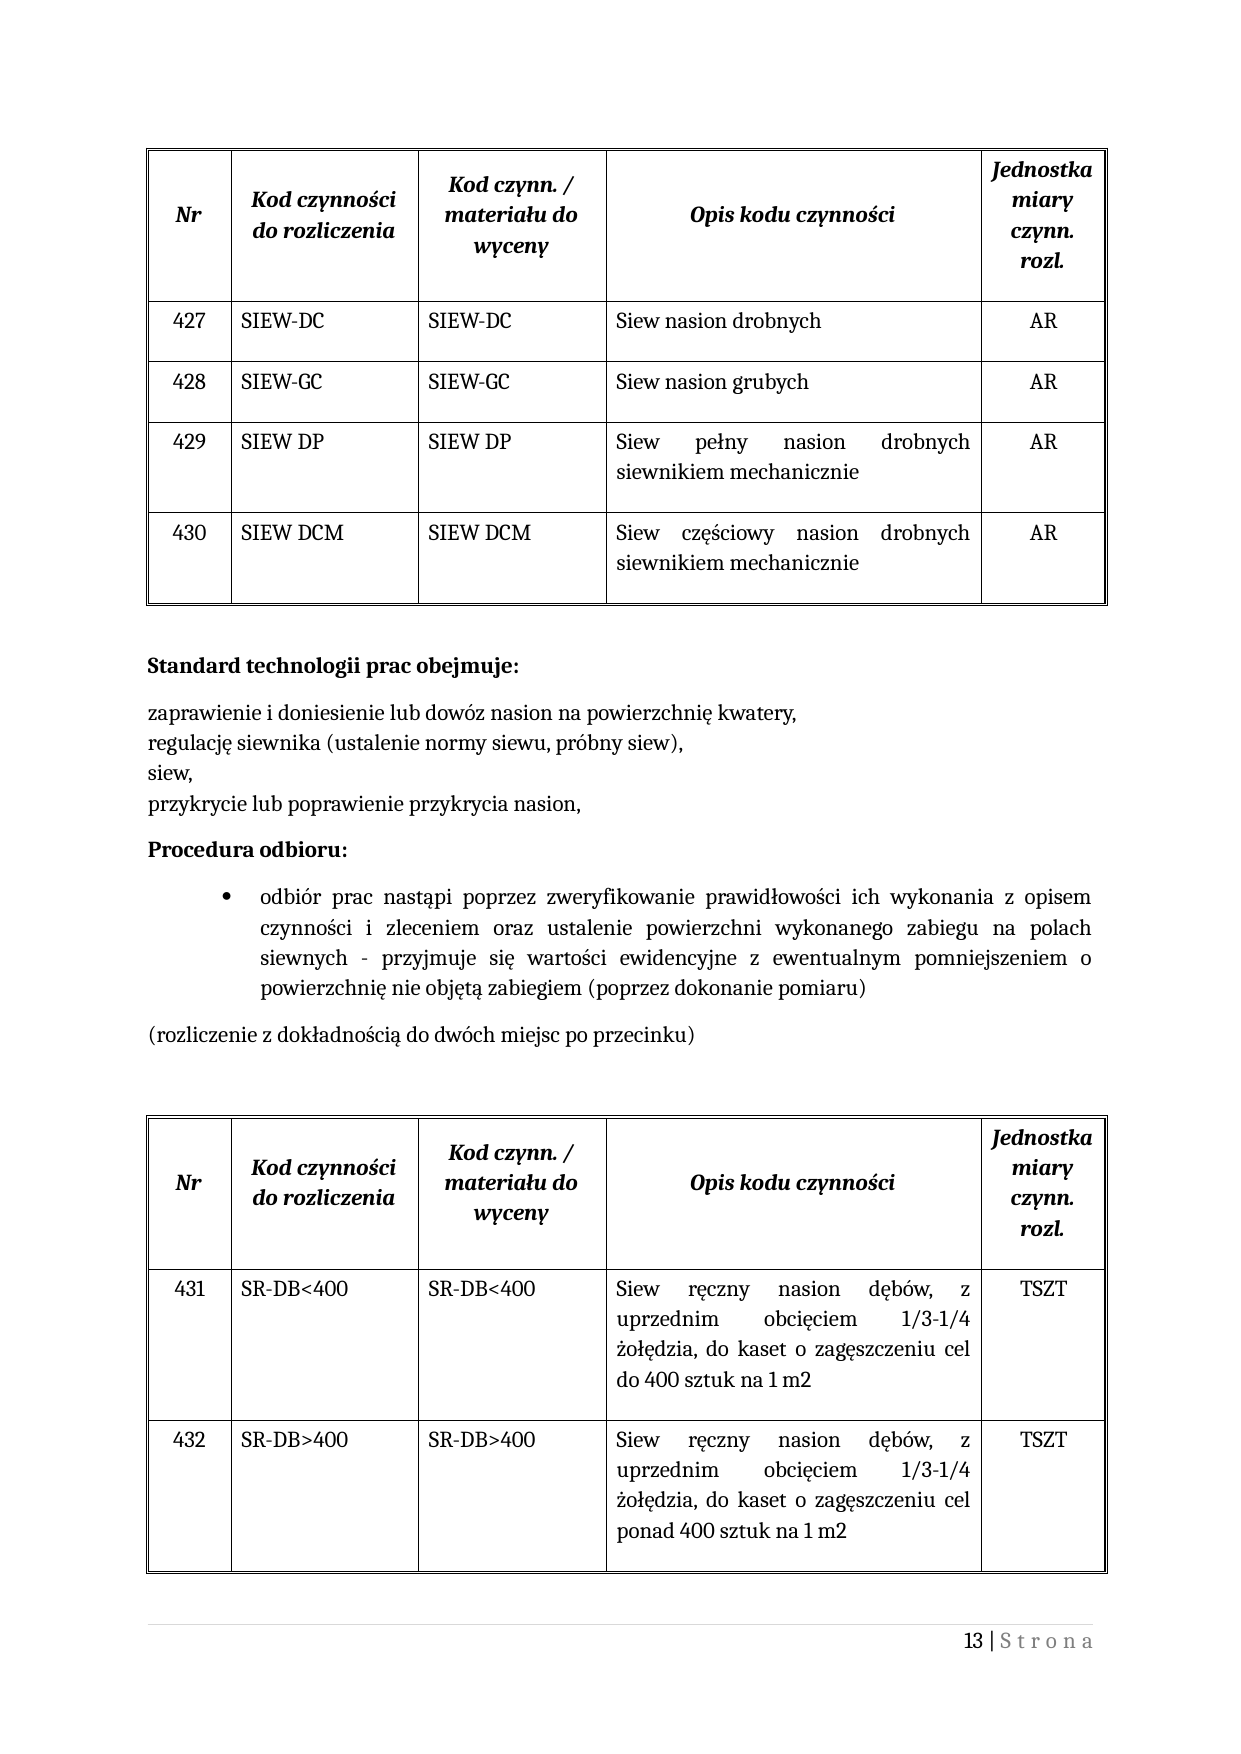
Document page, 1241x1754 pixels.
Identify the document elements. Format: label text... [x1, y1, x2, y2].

table_cell 429 [149, 423, 231, 512]
table_cell SIEW-GC [232, 362, 418, 422]
table_cell SR-DB>400 [419, 1421, 606, 1571]
table_header Kod czynności do rozliczenia [232, 151, 418, 301]
table_cell 428 [149, 362, 231, 422]
text Standard technologii prac obejmuje: [148, 653, 1093, 679]
table_cell SR-DB<400 [232, 1270, 418, 1419]
table_cell SIEW DCM [419, 513, 606, 603]
table_cell Siew ręczny nasion dębów, z uprzednim obcięciem 1/3-1/4 żołędzia, do kaset o zagęszczeniu cel do 400 sztuk na 1 m2 [607, 1270, 981, 1419]
table_cell Siew nasion grubych [607, 362, 981, 422]
table_header Opis kodu czynności [607, 151, 981, 301]
table_header Jednostka miary czynn. rozl. [982, 151, 1104, 301]
table_cell AR [982, 423, 1104, 512]
table_header Nr [149, 151, 231, 301]
table_cell SR-DB>400 [232, 1421, 418, 1571]
table_cell Siew pełny nasion drobnych siewnikiem mechanicznie [607, 423, 981, 512]
text (rozliczenie z dokładnością do dwóch miejsc po przecinku) [148, 1022, 1093, 1048]
list przykrycie lub poprawienie przykrycia nasion, [148, 790, 1093, 817]
table_cell 427 [149, 302, 231, 361]
table_cell SIEW DP [232, 423, 418, 512]
table_header Nr [149, 1119, 231, 1268]
table_cell SIEW-DC [419, 302, 606, 361]
table_cell Siew częściowy nasion drobnych siewnikiem mechanicznie [607, 513, 981, 603]
table_cell 430 [149, 513, 231, 603]
text Procedura odbioru: [148, 837, 1093, 863]
table_header Kod czynn. / materiału do wyceny [419, 151, 606, 301]
table_cell 431 [149, 1270, 231, 1419]
table_cell SR-DB<400 [419, 1270, 606, 1419]
table_header Kod czynności do rozliczenia [232, 1119, 418, 1268]
table_cell AR [982, 513, 1104, 603]
table_cell SIEW-GC [419, 362, 606, 422]
list regulację siewnika (ustalenie normy siewu, próbny siew), [148, 730, 1093, 756]
table_cell SIEW-DC [232, 302, 418, 361]
table_header Kod czynn. / materiału do wyceny [419, 1119, 606, 1268]
table_cell Siew ręczny nasion dębów, z uprzednim obcięciem 1/3-1/4 żołędzia, do kaset o zagęszczeniu cel ponad 400 sztuk na 1 m2 [607, 1421, 981, 1571]
table_cell TSZT [982, 1421, 1104, 1571]
table_header Opis kodu czynności [607, 1119, 981, 1268]
table_cell Siew nasion drobnych [607, 302, 981, 361]
table_cell SIEW DP [419, 423, 606, 512]
table_cell AR [982, 362, 1104, 422]
table_header Jednostka miary czynn. rozl. [982, 1119, 1104, 1268]
table_cell TSZT [982, 1270, 1104, 1419]
table_cell AR [982, 302, 1104, 361]
list odbiór prac nastąpi poprzez zweryfikowanie prawidłowości ich wykonania z opisem czynności i zleceniem oraz ustalenie powierzchni wykonanego zabiegu na polach siewnych - przyjmuje się wartości ewidencyjne z ewentualnym pomniejszeniem o powierzchnię nie objętą zabiegiem (poprzez dokonanie pomiaru) [223, 884, 1093, 1001]
list zaprawienie i doniesienie lub dowóz nasion na powierzchnię kwatery, [148, 700, 1093, 726]
table_cell SIEW DCM [232, 513, 418, 603]
list siew, [148, 760, 1093, 786]
table_cell 432 [149, 1421, 231, 1571]
